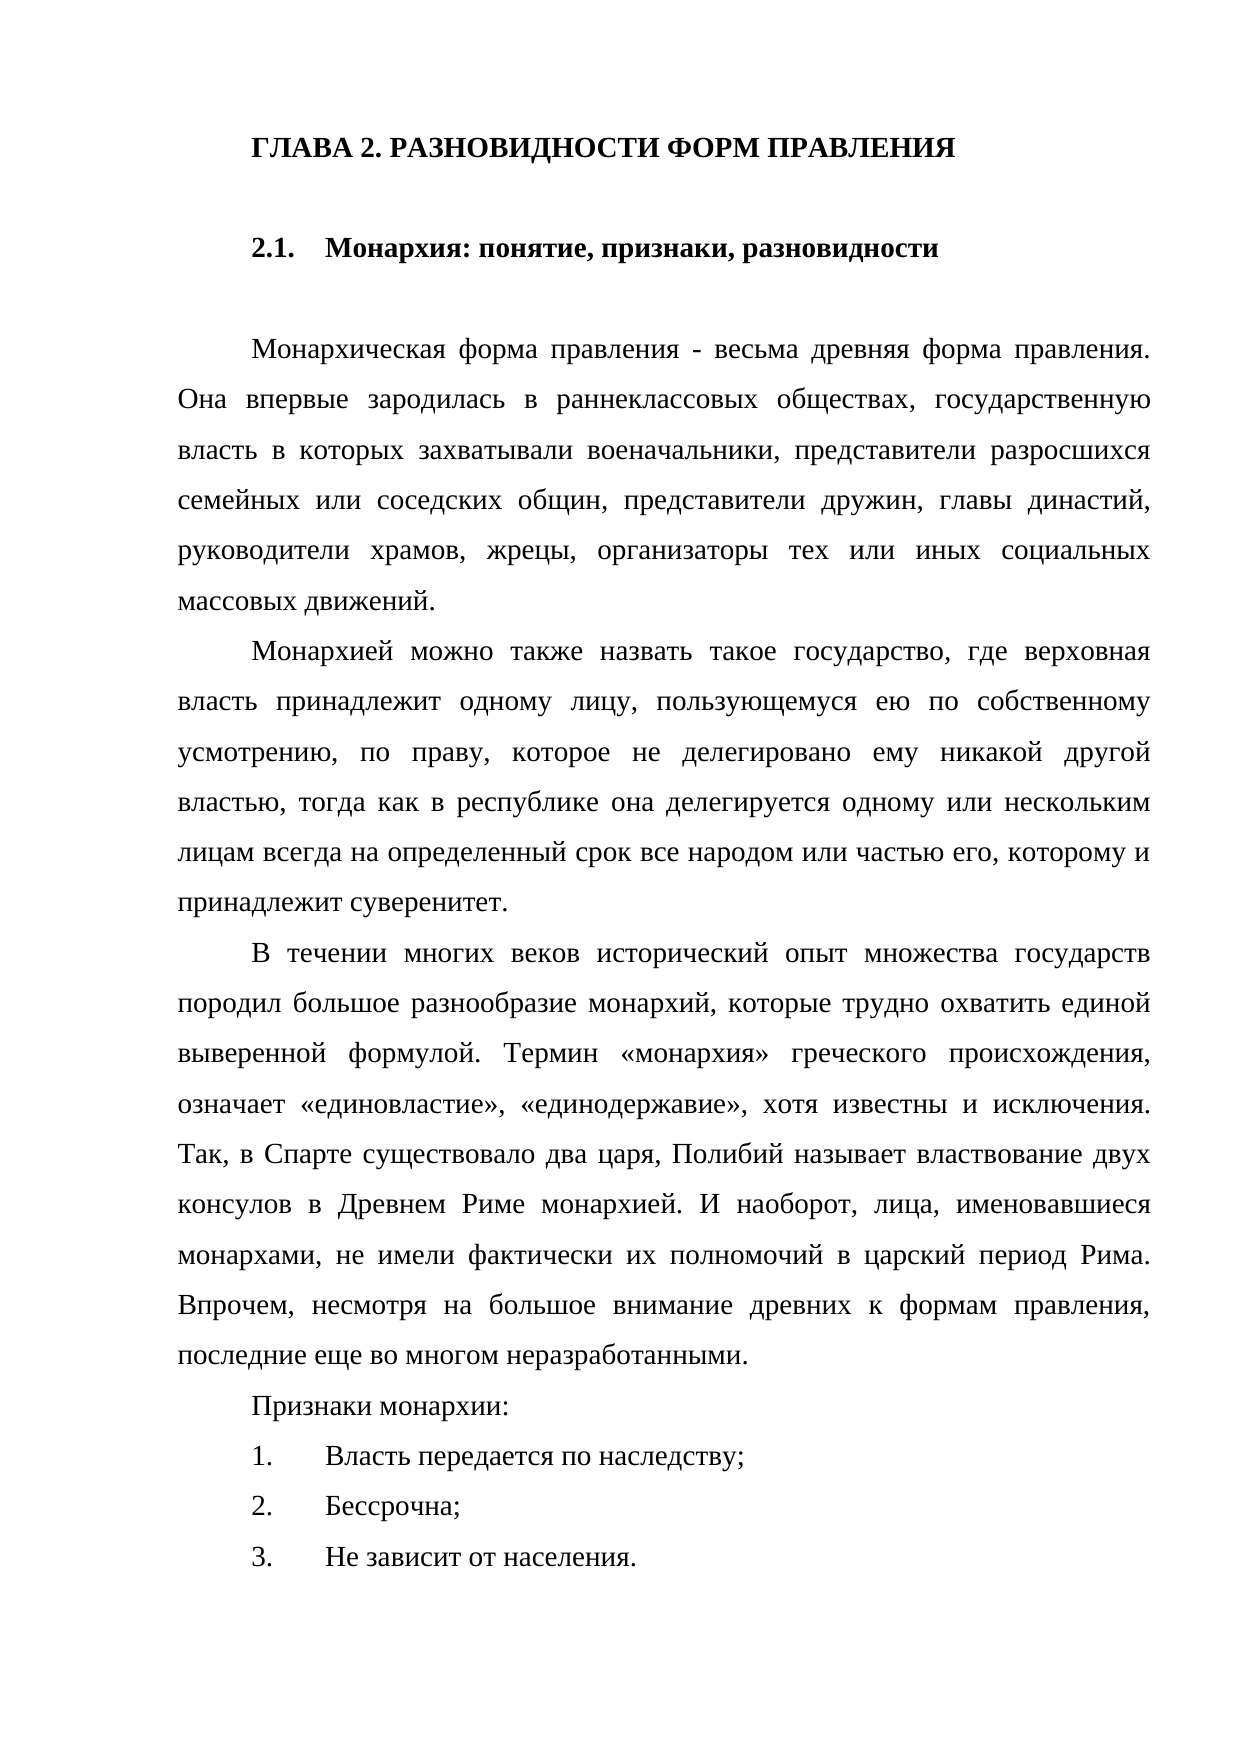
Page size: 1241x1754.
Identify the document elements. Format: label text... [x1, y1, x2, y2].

list Власть передается по наследству; [177, 1438, 1152, 1472]
list Не зависит от населения. [177, 1539, 1152, 1572]
list В течении многих веков исторический опыт множества государств породил большое разнообразие монархий, которые трудно охватить единой выверенной формулой. Термин «монархия» греческого происхождения, означает «единовластие», «единодержавие», хотя известны и исключения. Так, в Спарте существовало два царя, Полибий называет властвование двух консулов в Древнем Риме монархией. И наоборот, лица, именовавшиеся монархами, не имели фактически их полномочий в царский период Рима. Впрочем, несмотря на большое внимание древних к формам правления, последние еще во многом неразработанными. [177, 935, 1152, 1371]
list Монархическая форма правления - весьма древняя форма правления. Она впервые зародилась в раннеклассовых обществах, государственную власть в которых захватывали военачальники, представители разросшихся семейных или соседских общин, представители дружин, главы династий, руководители храмов, жрецы, организаторы тех или иных социальных массовых движений. [177, 331, 1152, 616]
list Бессрочна; [177, 1488, 1152, 1522]
text ГЛАВА 2. РАЗНОВИДНОСТИ ФОРМ ПРАВЛЕНИЯ [177, 130, 1152, 163]
list Признаки монархии: [177, 1388, 1152, 1421]
list Монархия: понятие, признаки, разновидности [177, 231, 1152, 264]
list Монархией можно также назвать такое государство, где верховная власть принадлежит одному лицу, пользующемуся ею по собственному усмотрению, по праву, которое не делегировано ему никакой другой властью, тогда как в республике она делегируется одному или нескольким лицам всегда на определенный срок все народом или частью его, которому и принадлежит суверенитет. [177, 633, 1152, 918]
